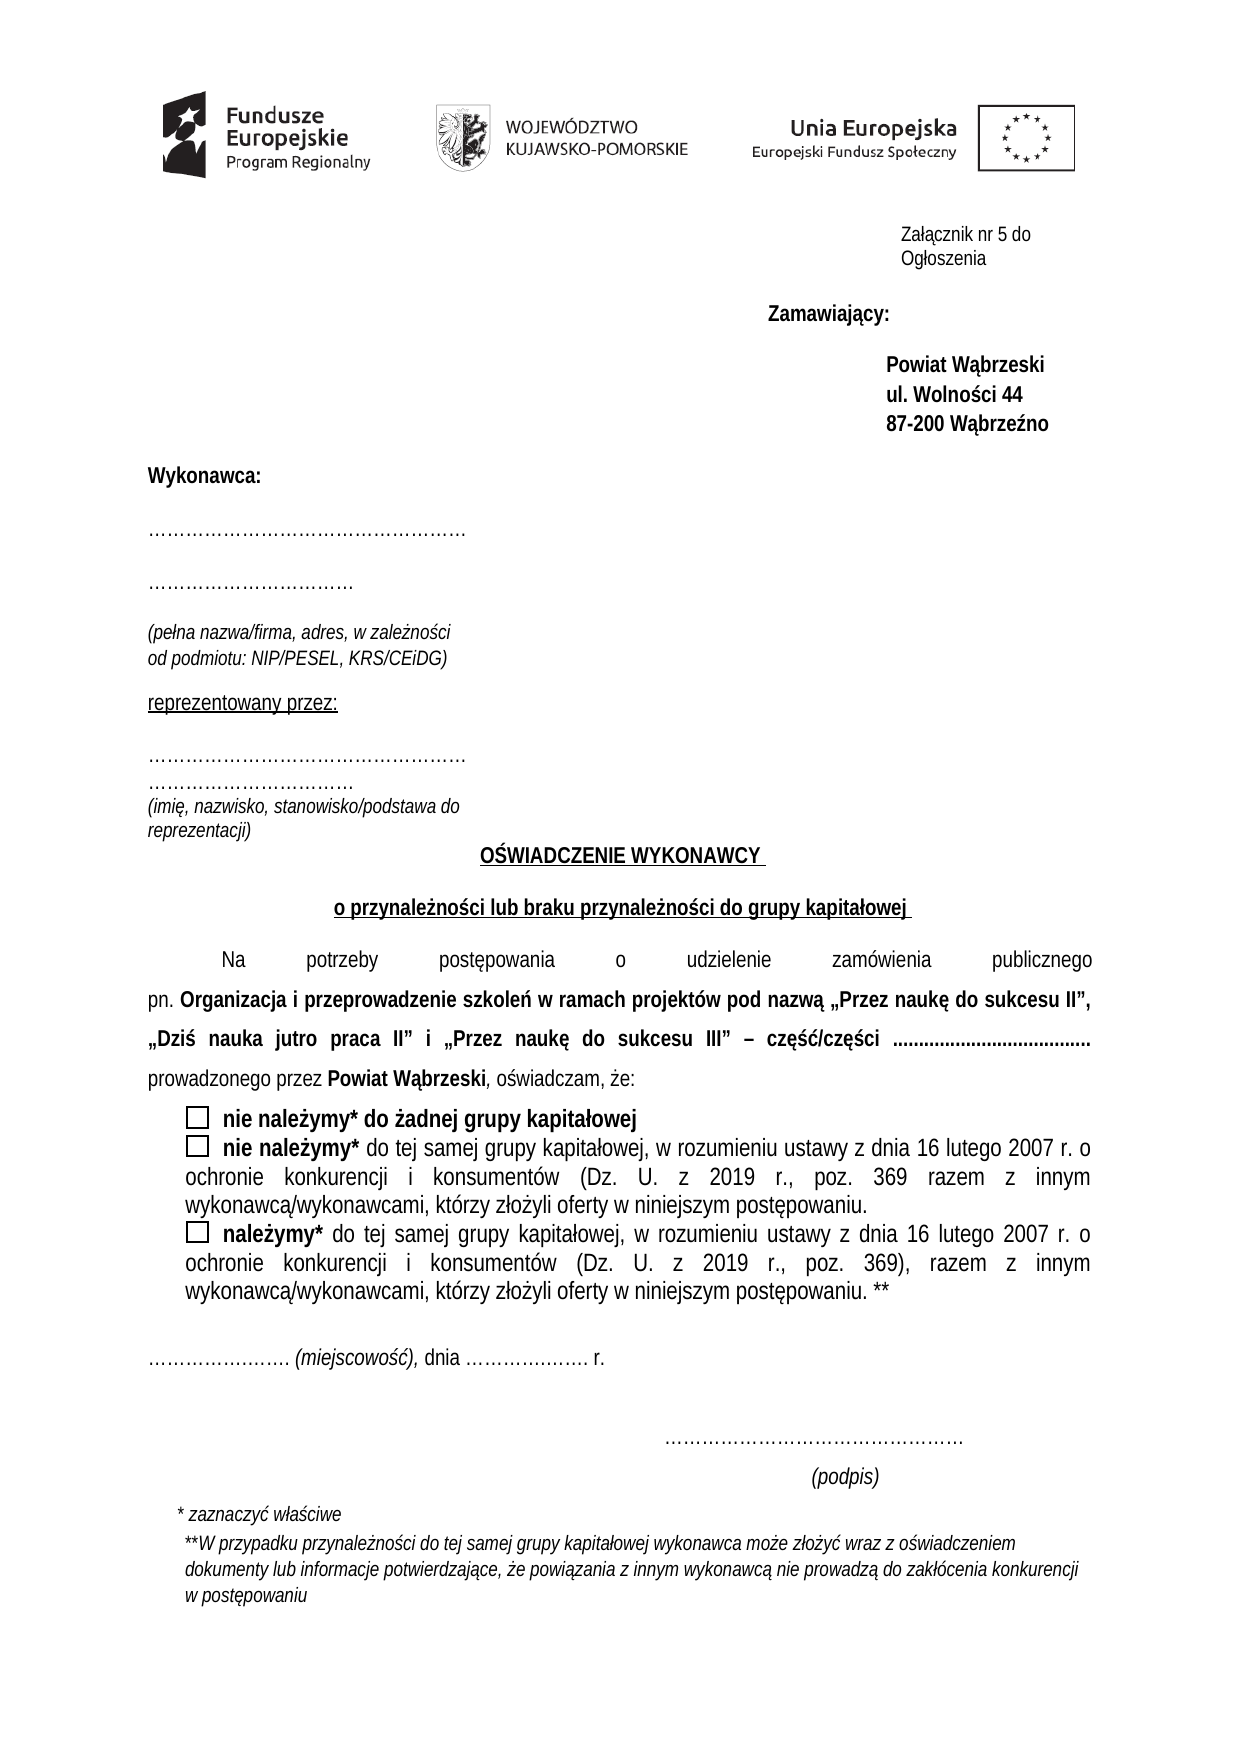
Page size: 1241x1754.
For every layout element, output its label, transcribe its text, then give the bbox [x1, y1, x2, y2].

list nie należymy* do żadnej grupy kapitałowej [185, 1104, 1093, 1133]
text …………….……. (miejscowość), dnia ………….……. r. [148, 1344, 1093, 1371]
text (pełna nazwa/firma, adres, w zależności od podmiotu: NIP/PESEL, KRS/CEiDG) [148, 620, 472, 670]
text Wykonawca: [148, 462, 1093, 488]
text ………………………………………… [148, 1423, 1093, 1450]
text reprezentowany przez: [148, 689, 1093, 715]
picture [147, 73, 1093, 194]
text o przynależności lub braku przynależności do grupy kapitałowej [148, 894, 1093, 920]
text ul. Wolności 44 [886, 381, 1093, 407]
text ………………………………………………………………………… [148, 741, 472, 794]
text (podpis) [738, 1463, 1093, 1489]
list nie należymy* do tej samej grupy kapitałowej, w rozumieniu ustawy z dnia 16 lutego 2007 r. o ochronie konkurencji i konsumentów (Dz. U. z 2019 r., poz. 369 razem z innym wykonawcą/wykonawcami, którzy złożyli oferty w niniejszym postępowaniu. [185, 1133, 1093, 1219]
text * zaznaczyć właściwe [177, 1502, 1078, 1526]
text Załącznik nr 5 do Ogłoszenia [901, 222, 1093, 269]
text Na potrzeby postępowania o udzielenie zamówienia publicznego pn. Organizacja i przeprowadzenie szkoleń w ramach projektów pod nazwą „Przez naukę do sukcesu II”, „Dziś nauka jutro praca II” i „Przez naukę do sukcesu III” – część/części ...................................... prowadzonego przez Powiat Wąbrzeski, oświadczam, że: [148, 946, 1093, 1091]
text ………………………………………………………………………… [148, 515, 472, 594]
text OŚWIADCZENIE WYKONAWCY [148, 842, 1093, 868]
text (imię, nazwisko, stanowisko/podstawa do reprezentacji) [148, 794, 472, 842]
list należymy* do tej samej grupy kapitałowej, w rozumieniu ustawy z dnia 16 lutego 2007 r. o ochronie konkurencji i konsumentów (Dz. U. z 2019 r., poz. 369), razem z innym wykonawcą/wykonawcami, którzy złożyli oferty w niniejszym postępowaniu. ** [185, 1219, 1093, 1305]
text **W przypadku przynależności do tej samej grupy kapitałowej wykonawca może złożyć wraz z oświadczeniem dokumenty lub informacje potwierdzające, że powiązania z innym wykonawcą nie prowadzą do zakłócenia konkurencji w postępowaniu [185, 1531, 1093, 1607]
text 87-200 Wąbrzeźno [886, 409, 1093, 436]
text Zamawiający: [694, 300, 1093, 326]
subtitle Powiat Wąbrzeski [886, 351, 1093, 377]
